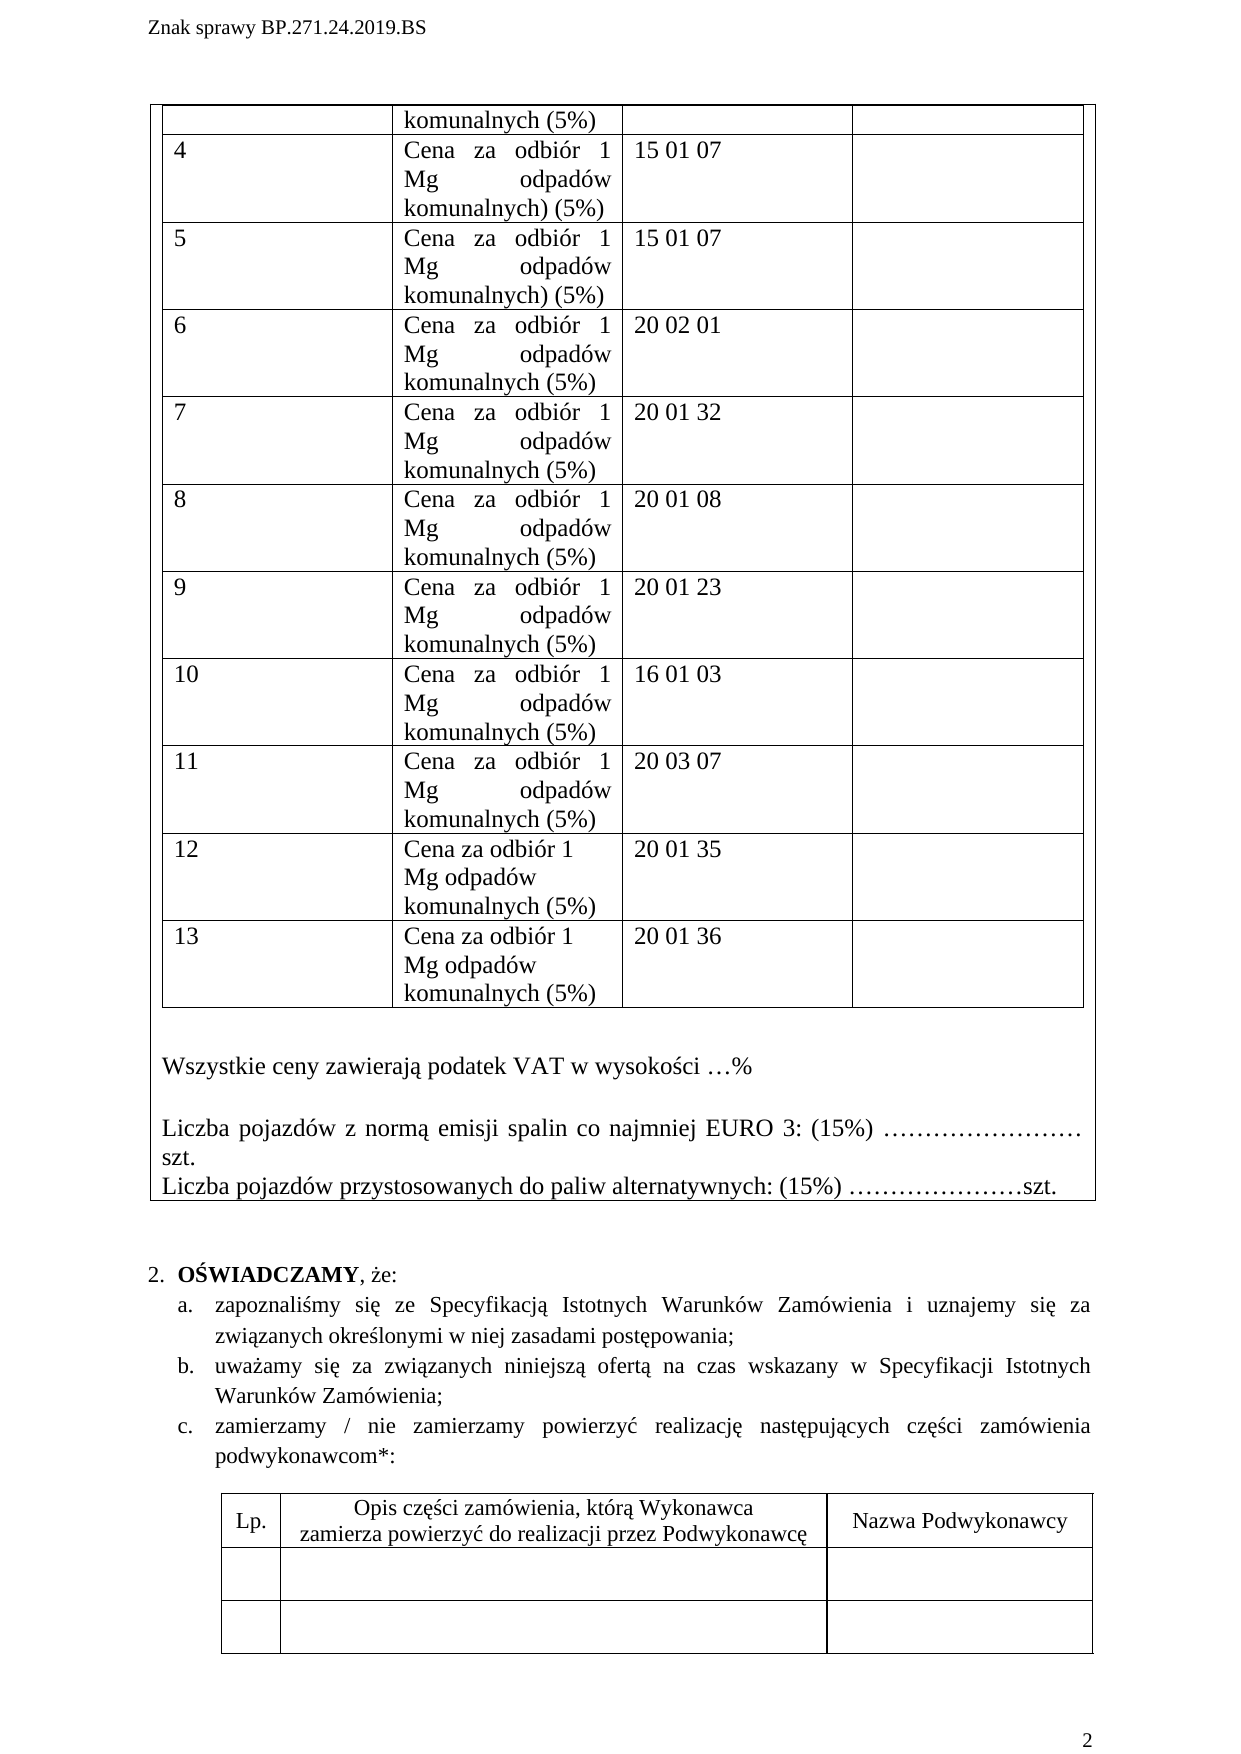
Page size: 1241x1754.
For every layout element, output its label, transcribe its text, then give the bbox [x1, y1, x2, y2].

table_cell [151, 105, 1095, 1200]
table_cell [828, 1548, 1092, 1600]
list zapoznaliśmy się ze Specyfikacją Istotnych Warunków Zamówienia i uznajemy się za związanych określonymi w niej zasadami postępowania; [177, 1291, 1092, 1348]
table_cell [222, 1548, 280, 1600]
list OŚWIADCZAMY, że: [148, 1261, 1092, 1288]
table_header Nazwa Podwykonawcy [828, 1494, 1092, 1547]
list zamierzamy / nie zamierzamy powierzyć realizację następujących części zamówienia podwykonawcom*: [177, 1412, 1092, 1469]
table_cell [281, 1601, 826, 1653]
table_header Lp. [222, 1494, 280, 1547]
table_cell [222, 1601, 280, 1653]
table_cell [828, 1601, 1092, 1653]
table_cell [281, 1548, 826, 1600]
table_header Opis części zamówienia, którą Wykonawca zamierza powierzyć do realizacji przez Podwykonawcę [281, 1494, 826, 1547]
list uważamy się za związanych niniejszą ofertą na czas wskazany w Specyfikacji Istotnych Warunków Zamówienia; [177, 1352, 1092, 1408]
